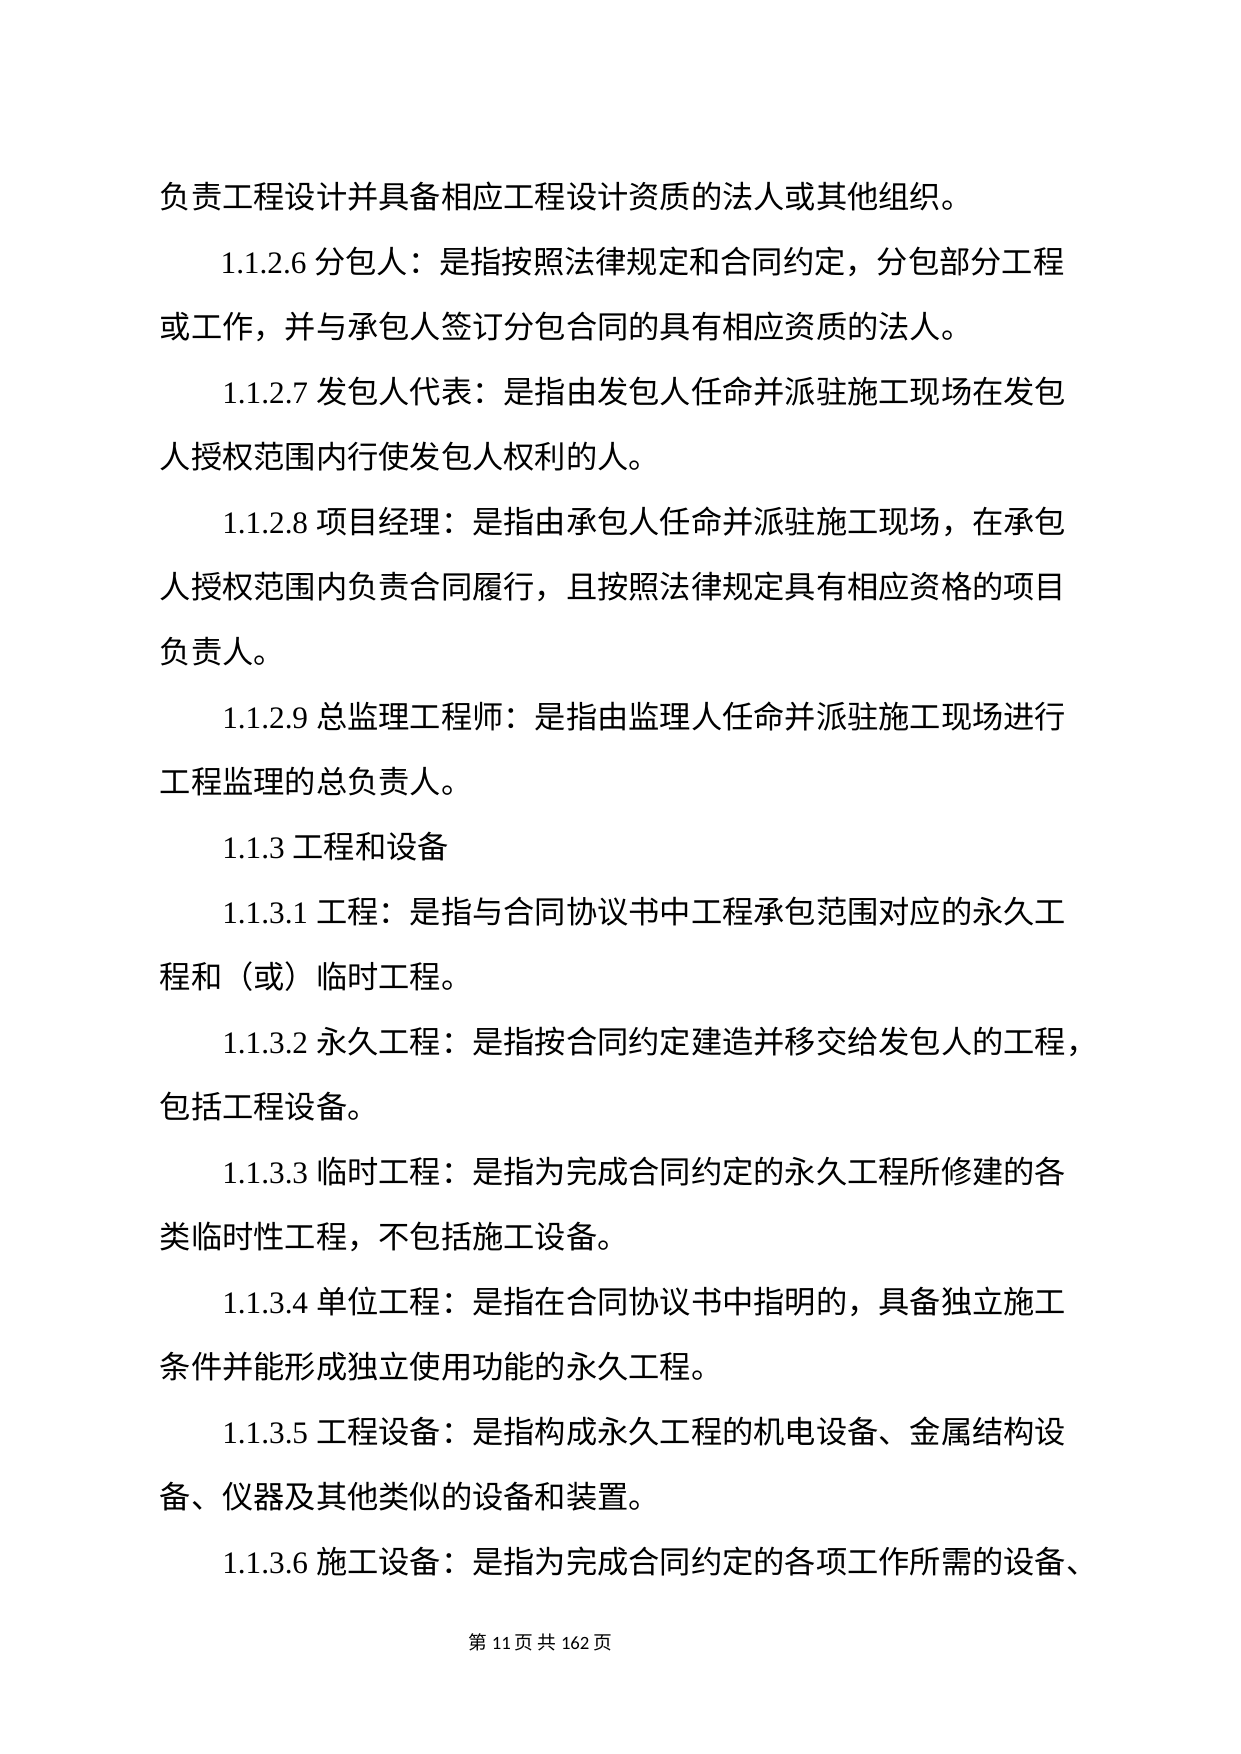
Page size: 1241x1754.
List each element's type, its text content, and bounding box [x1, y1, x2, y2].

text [159, 162, 1078, 227]
text 1.1.2.7 发包人代表：是指由发包人任命并派驻施工现场在发包人授权范围内行使发包人权利的人。 [159, 357, 1078, 487]
text 1.1.3 工程和设备 [159, 812, 1078, 877]
text 1.1.3.5 工程设备：是指构成永久工程的机电设备、金属结构设备、仪器及其他类似的设备和装置。 [159, 1397, 1078, 1527]
text 1.1.2.6 分包人：是指按照法律规定和合同约定，分包部分工程或工作，并与承包人签订分包合同的具有相应资质的法人。 [159, 227, 1078, 357]
text 1.1.2.8 项目经理：是指由承包人任命并派驻施工现场，在承包人授权范围内负责合同履行，且按照法律规定具有相应资格的项目负责人。 [159, 487, 1078, 682]
text 1.1.3.1 工程：是指与合同协议书中工程承包范围对应的永久工程和（或）临时工程。 [159, 877, 1078, 1007]
text 1.1.3.3 临时工程：是指为完成合同约定的永久工程所修建的各类临时性工程，不包括施工设备。 [159, 1137, 1078, 1267]
text 1.1.2.9 总监理工程师：是指由监理人任命并派驻施工现场进行工程监理的总负责人。 [159, 682, 1078, 812]
text 1.1.3.4 单位工程：是指在合同协议书中指明的，具备独立施工条件并能形成独立使用功能的永久工程。 [159, 1267, 1078, 1397]
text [159, 1527, 1078, 1592]
text 1.1.3.2 永久工程：是指按合同约定建造并移交给发包人的工程，包括工程设备。 [159, 1007, 1078, 1137]
